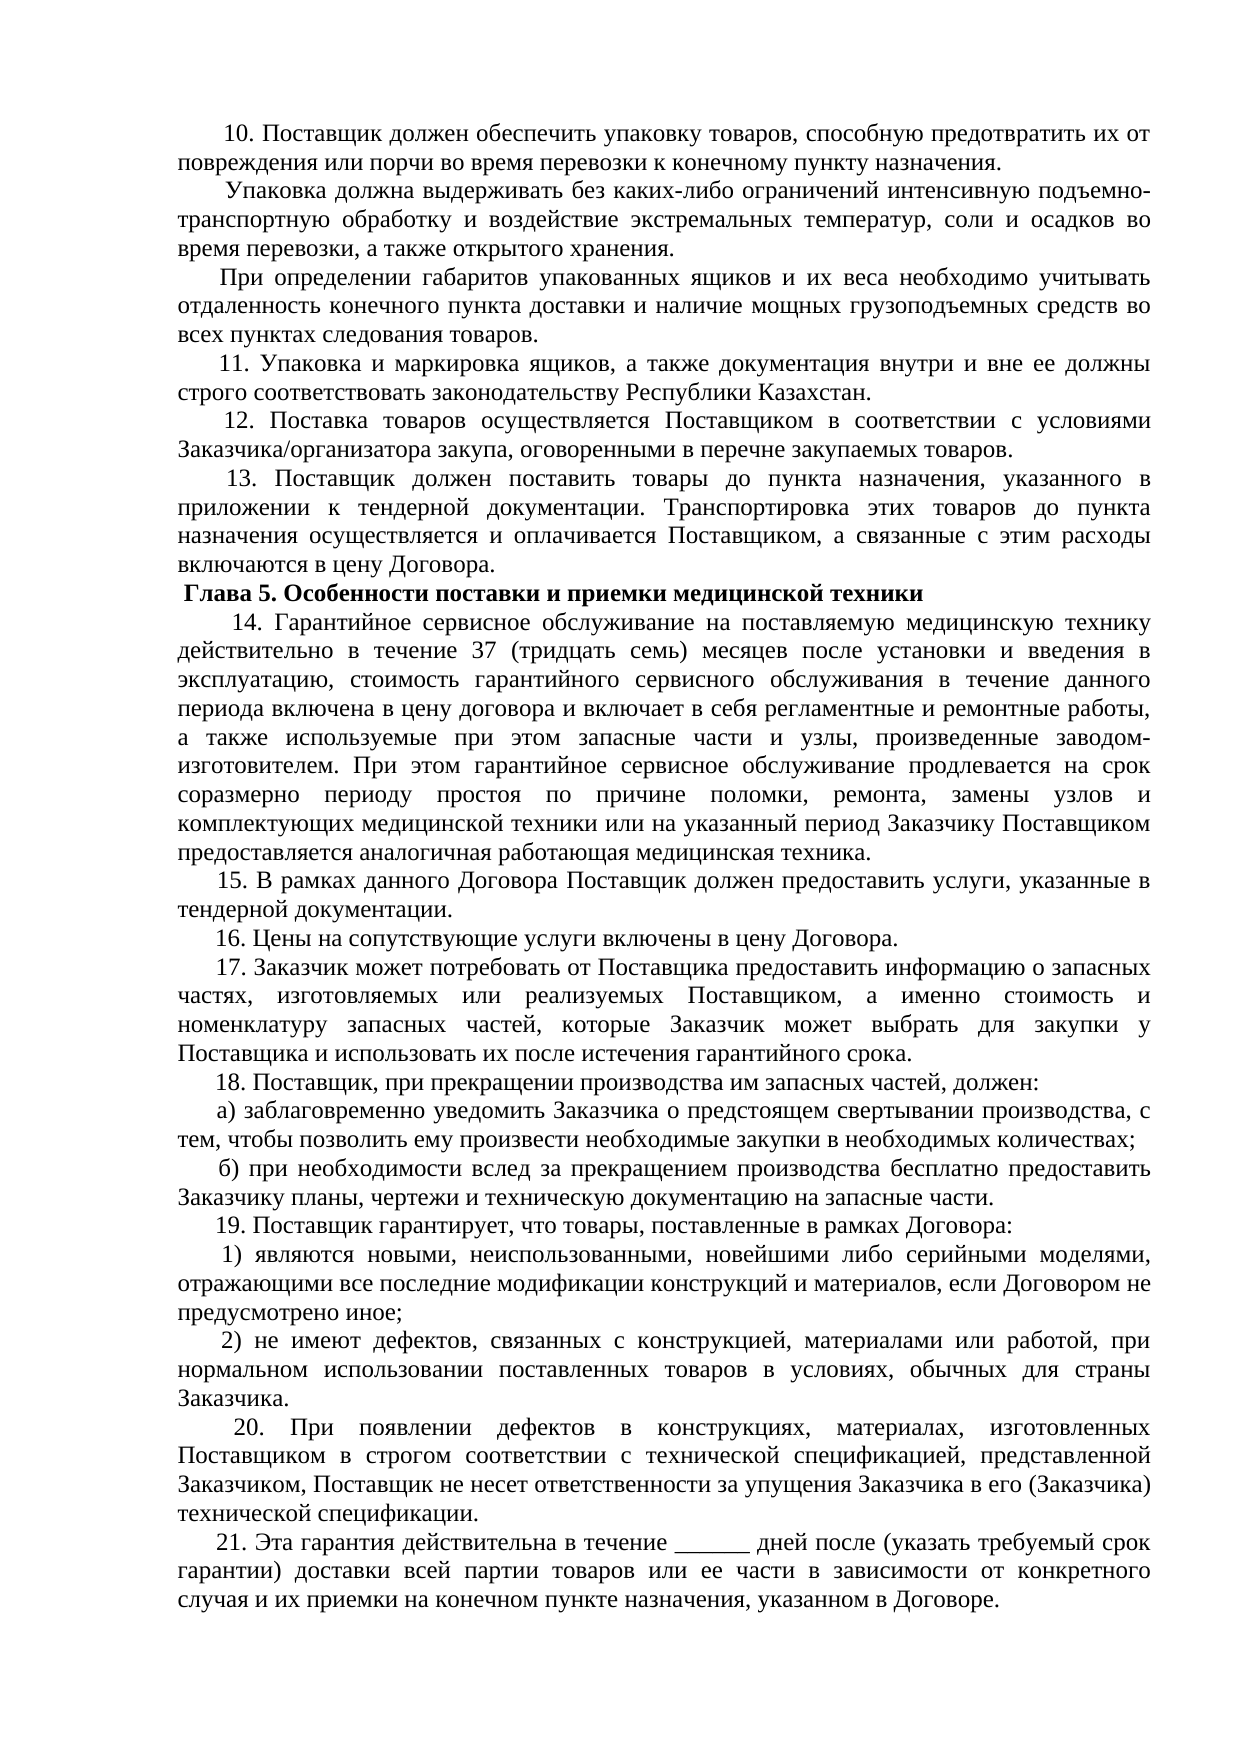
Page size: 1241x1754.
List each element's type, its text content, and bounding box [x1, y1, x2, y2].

text 18. Поставщик, при прекращении производства им запасных частей, должен: [177, 1067, 1152, 1096]
text Глава 5. Особенности поставки и приемки медицинской техники [177, 578, 1152, 607]
text 19. Поставщик гарантирует, что товары, поставленные в рамках Договора: [177, 1211, 1152, 1239]
text 17. Заказчик может потребовать от Поставщика предоставить информацию о запасных частях, изготовляемых или реализуемых Поставщиком, а именно стоимость и номенклатуру запасных частей, которые Заказчик может выбрать для закупки у Поставщика и использовать их после истечения гарантийного срока. [177, 952, 1152, 1067]
text 14. Гарантийное сервисное обслуживание на поставляемую медицинскую технику действительно в течение 37 (тридцать семь) месяцев после установки и введения в эксплуатацию, стоимость гарантийного сервисного обслуживания в течение данного периода включена в цену договора и включает в себя регламентные и ремонтные работы, а также используемые при этом запасные части и узлы, произведенные заводом-изготовителем. При этом гарантийное сервисное обслуживание продлевается на срок соразмерно периоду простоя по причине поломки, ремонта, замены узлов и комплектующих медицинской техники или на указанный период Заказчику Поставщиком предоставляется аналогичная работающая медицинская техника. [177, 607, 1152, 866]
text При определении габаритов упакованных ящиков и их веса необходимо учитывать отдаленность конечного пункта доставки и наличие мощных грузоподъемных средств во всех пунктах следования товаров. [177, 262, 1152, 348]
text а) заблаговременно уведомить Заказчика о предстоящем свертывании производства, с тем, чтобы позволить ему произвести необходимые закупки в необходимых количествах; [177, 1096, 1152, 1153]
text 11. Упаковка и маркировка ящиков, а также документация внутри и вне ее должны строго соответствовать законодательству Республики Казахстан. [177, 348, 1152, 406]
text Упаковка должна выдерживать без каких-либо ограничений интенсивную подъемно-транспортную обработку и воздействие экстремальных температур, соли и осадков во время перевозки, а также открытого хранения. [177, 176, 1152, 262]
text 10. Поставщик должен обеспечить упаковку товаров, способную предотвратить их от повреждения или порчи во время перевозки к конечному пункту назначения. [177, 118, 1152, 176]
text 12. Поставка товаров осуществляется Поставщиком в соответствии с условиями Заказчика/организатора закупа, оговоренными в перечне закупаемых товаров. [177, 406, 1152, 463]
text 16. Цены на сопутствующие услуги включены в цену Договора. [177, 923, 1152, 952]
text 1) являются новыми, неиспользованными, новейшими либо серийными моделями, отражающими все последние модификации конструкций и материалов, если Договором не предусмотрено иное; [177, 1239, 1152, 1326]
text 21. Эта гарантия действительна в течение ______ дней после (указать требуемый срок гарантии) доставки всей партии товаров или ее части в зависимости от конкретного случая и их приемки на конечном пункте назначения, указанном в Договоре. [177, 1527, 1152, 1613]
text 15. В рамках данного Договора Поставщик должен предоставить услуги, указанные в тендерной документации. [177, 866, 1152, 923]
text 2) не имеют дефектов, связанных с конструкцией, материалами или работой, при нормальном использовании поставленных товаров в условиях, обычных для страны Заказчика. [177, 1326, 1152, 1412]
text 13. Поставщик должен поставить товары до пункта назначения, указанного в приложении к тендерной документации. Транспортировка этих товаров до пункта назначения осуществляется и оплачивается Поставщиком, а связанные с этим расходы включаются в цену Договора. [177, 463, 1152, 578]
text 20. При появлении дефектов в конструкциях, материалах, изготовленных Поставщиком в строгом соответствии с технической спецификацией, представленной Заказчиком, Поставщик не несет ответственности за упущения Заказчика в его (Заказчика) технической спецификации. [177, 1412, 1152, 1527]
text б) при необходимости вслед за прекращением производства бесплатно предоставить Заказчику планы, чертежи и техническую документацию на запасные части. [177, 1153, 1152, 1211]
